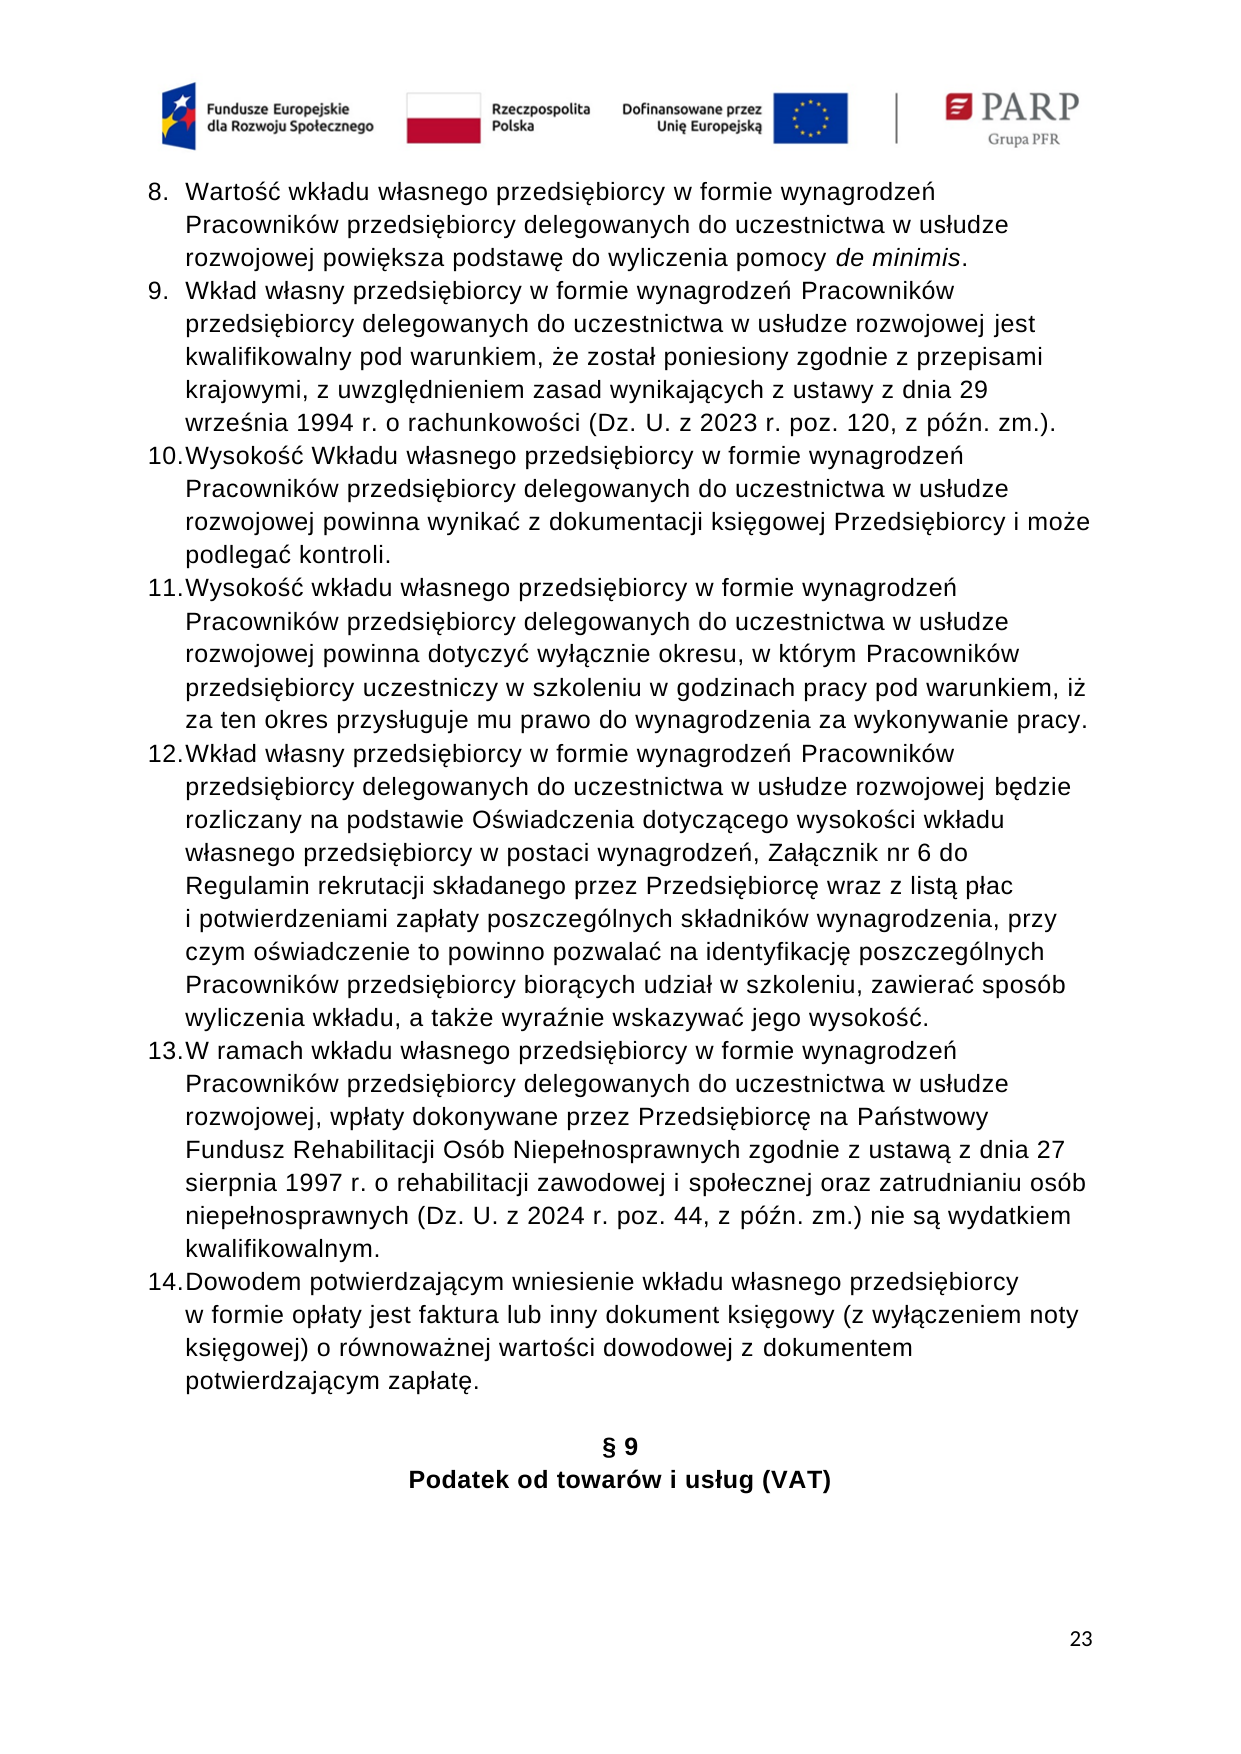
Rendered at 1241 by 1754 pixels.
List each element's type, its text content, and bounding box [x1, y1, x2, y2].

list Wysokość Wkładu własnego przedsiębiorcy w formie wynagrodzeń Pracowników przedsiębiorcy delegowanych do uczestnictwa w usłudze rozwojowej powinna wynikać z dokumentacji księgowej Przedsiębiorcy i może podlegać kontroli. [148, 441, 1092, 569]
picture [147, 73, 1093, 160]
list Dowodem potwierdzającym wniesienie wkładu własnego przedsiębiorcy w formie opłaty jest faktura lub inny dokument księgowy (z wyłączeniem noty księgowej) o równoważnej wartości dowodowej z dokumentem potwierdzającym zapłatę. [148, 1267, 1092, 1395]
text § 9 [148, 1432, 1092, 1461]
text Podatek od towarów i usług (VAT) [148, 1465, 1092, 1494]
list Wkład własny przedsiębiorcy w formie wynagrodzeń Pracowników przedsiębiorcy delegowanych do uczestnictwa w usłudze rozwojowej jest kwalifikowalny pod warunkiem, że został poniesiony zgodnie z przepisami krajowymi, z uwzględnieniem zasad wynikających z ustawy z dnia 29 września 1994 r. o rachunkowości (Dz. U. z 2023 r. poz. 120, z późn. zm.). [148, 276, 1092, 437]
list Wysokość wkładu własnego przedsiębiorcy w formie wynagrodzeń Pracowników przedsiębiorcy delegowanych do uczestnictwa w usłudze rozwojowej powinna dotyczyć wyłącznie okresu, w którym Pracowników przedsiębiorcy uczestniczy w szkoleniu w godzinach pracy pod warunkiem, iż za ten okres przysługuje mu prawo do wynagrodzenia za wykonywanie pracy. [148, 573, 1092, 734]
list Wartość wkładu własnego przedsiębiorcy w formie wynagrodzeń Pracowników przedsiębiorcy delegowanych do uczestnictwa w usłudze rozwojowej powiększa podstawę do wyliczenia pomocy de minimis. [148, 177, 1092, 272]
list Wkład własny przedsiębiorcy w formie wynagrodzeń Pracowników przedsiębiorcy delegowanych do uczestnictwa w usłudze rozwojowej będzie rozliczany na podstawie Oświadczenia dotyczącego wysokości wkładu własnego przedsiębiorcy w postaci wynagrodzeń, Załącznik nr 6 do Regulamin rekrutacji składanego przez Przedsiębiorcę wraz z listą płac i potwierdzeniami zapłaty poszczególnych składników wynagrodzenia, przy czym oświadczenie to powinno pozwalać na identyfikację poszczególnych Pracowników przedsiębiorcy biorących udział w szkoleniu, zawierać sposób wyliczenia wkładu, a także wyraźnie wskazywać jego wysokość. [148, 738, 1092, 1031]
list W ramach wkładu własnego przedsiębiorcy w formie wynagrodzeń Pracowników przedsiębiorcy delegowanych do uczestnictwa w usłudze rozwojowej, wpłaty dokonywane przez Przedsiębiorcę na Państwowy Fundusz Rehabilitacji Osób Niepełnosprawnych zgodnie z ustawą z dnia 27 sierpnia 1997 r. o rehabilitacji zawodowej i społecznej oraz zatrudnianiu osób niepełnosprawnych (Dz. U. z 2024 r. poz. 44, z późn. zm.) nie są wydatkiem kwalifikowalnym. [148, 1036, 1092, 1263]
